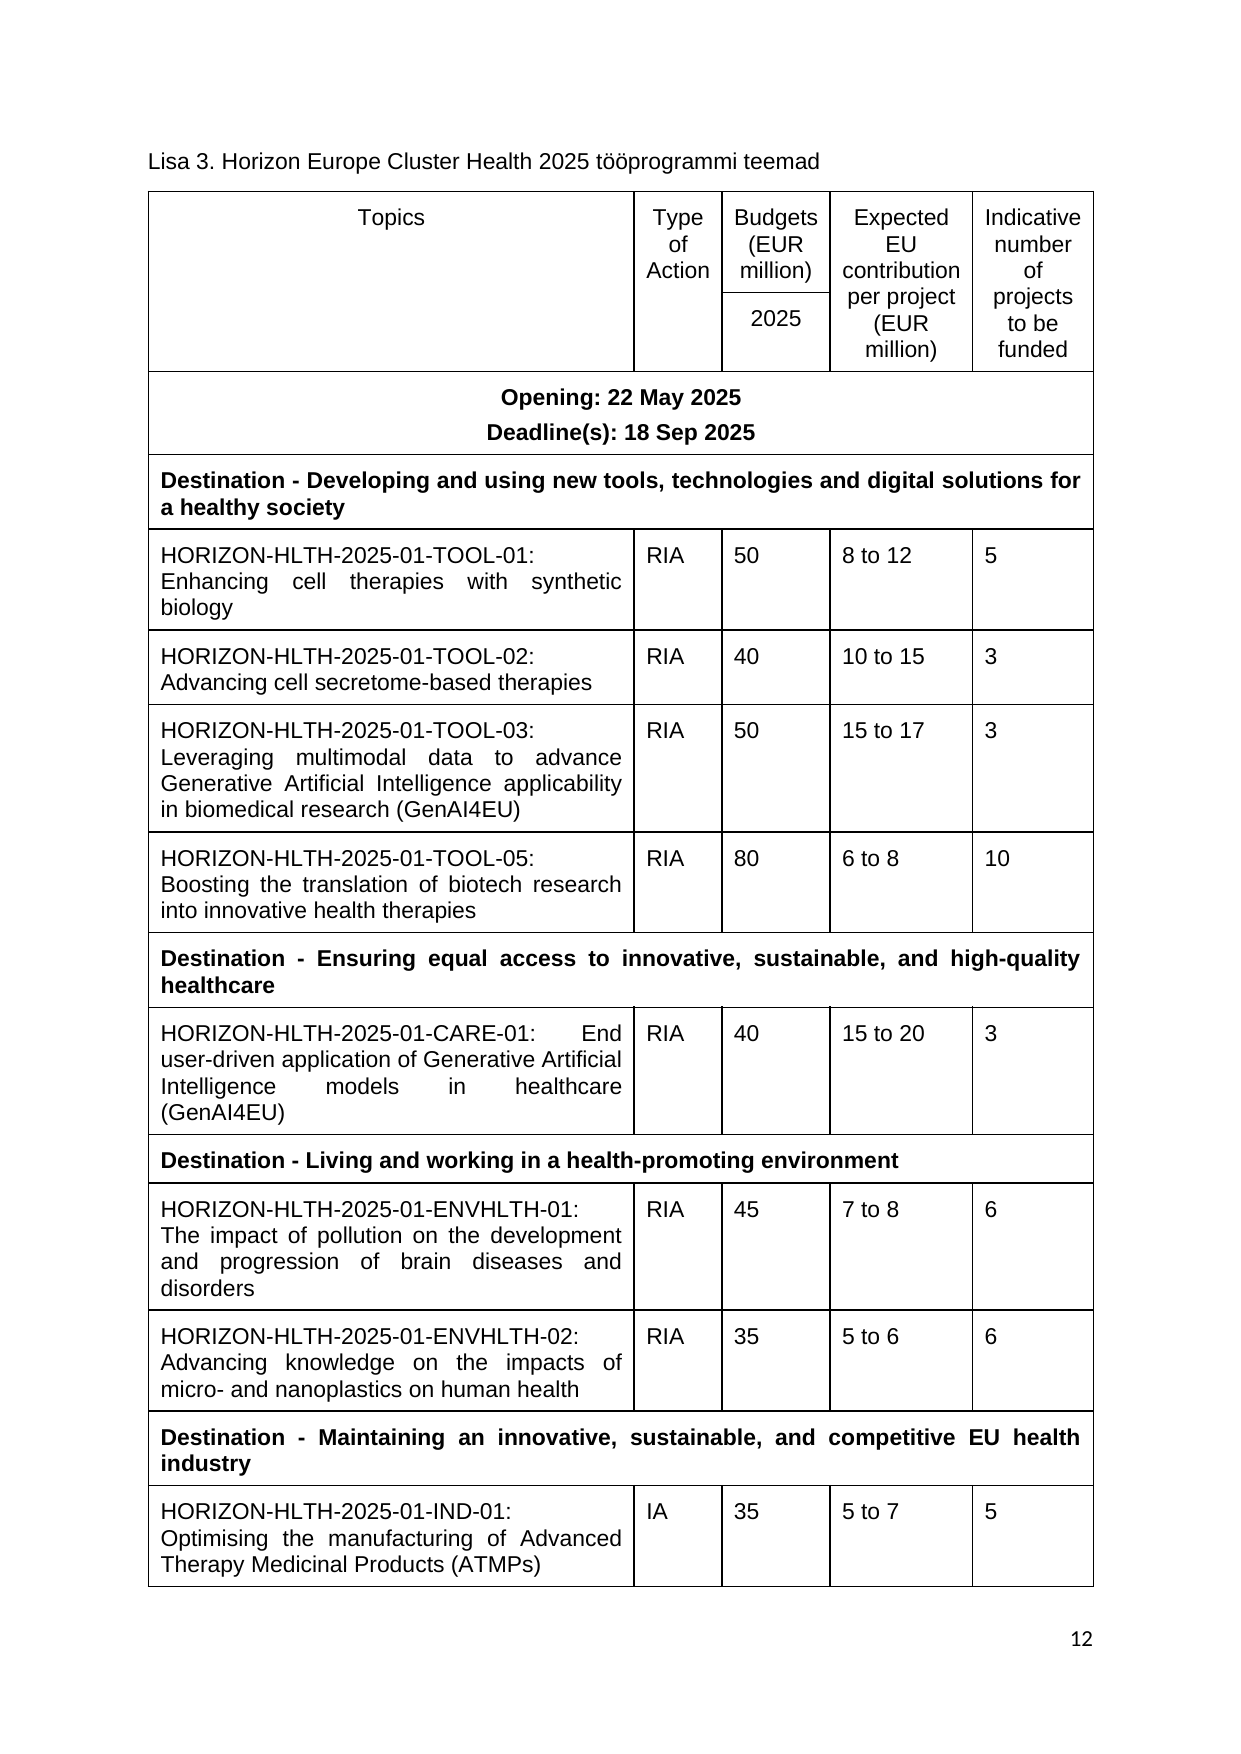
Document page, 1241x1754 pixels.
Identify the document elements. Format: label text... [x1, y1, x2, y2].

table_header Indicative number of projects to be funded [973, 192, 1093, 371]
table_cell RIA [635, 1184, 721, 1309]
table_header Topics [149, 192, 633, 371]
table_cell HORIZON-HLTH-2025-01-TOOL-05: Boosting the translation of biotech research into innovative health therapies [149, 833, 633, 932]
table_header Expected EU contribution per project (EUR million) [831, 192, 972, 371]
table_cell HORIZON-HLTH-2025-01-IND-01: Optimising the manufacturing of Advanced Therapy Medicinal Products (ATMPs) [149, 1486, 633, 1586]
table_cell 7 to 8 [831, 1184, 972, 1309]
table_cell Destination - Maintaining an innovative, sustainable, and competitive EU health industry [149, 1412, 1093, 1485]
table_cell 6 to 8 [831, 833, 972, 932]
table_cell 35 [723, 1311, 829, 1410]
table_cell 80 [723, 833, 829, 932]
table_cell 3 [973, 1008, 1093, 1134]
table_cell 5 [973, 530, 1093, 629]
table_cell Destination - Developing and using new tools, technologies and digital solutions for a healthy society [149, 455, 1093, 528]
table_cell RIA [635, 705, 721, 831]
table_cell 5 [973, 1486, 1093, 1586]
table_cell 35 [723, 1486, 829, 1586]
table_cell HORIZON-HLTH-2025-01-ENVHLTH-01: The impact of pollution on the development and progression of brain diseases and disorders [149, 1184, 633, 1309]
table_cell 5 to 7 [831, 1486, 972, 1586]
table_cell 45 [723, 1184, 829, 1309]
table_cell 10 to 15 [831, 631, 972, 704]
table_header Budgets (EUR million) [723, 192, 829, 292]
table_cell HORIZON-HLTH-2025-01-TOOL-03: Leveraging multimodal data to advance Generative Artificial Intelligence applicability in biomedical research (GenAI4EU) [149, 705, 633, 831]
table_cell HORIZON-HLTH-2025-01-CARE-01: End user-driven application of Generative Artificial Intelligence models in healthcare (GenAI4EU) [149, 1008, 633, 1134]
table_cell RIA [635, 1008, 721, 1134]
table_cell 50 [723, 705, 829, 831]
table_cell HORIZON-HLTH-2025-01-ENVHLTH-02: Advancing knowledge on the impacts of micro- and nanoplastics on human health [149, 1311, 633, 1410]
text Lisa 3. Horizon Europe Cluster Health 2025 tööprogrammi teemad [148, 148, 1093, 174]
table_cell 3 [973, 705, 1093, 831]
table_cell Opening: 22 May 2025 Deadline(s): 18 Sep 2025 [149, 372, 1093, 453]
table_cell RIA [635, 631, 721, 704]
table_cell 15 to 17 [831, 705, 972, 831]
table_cell HORIZON-HLTH-2025-01-TOOL-01: Enhancing cell therapies with synthetic biology [149, 530, 633, 629]
table_cell IA [635, 1486, 721, 1586]
table_cell RIA [635, 1311, 721, 1410]
table_cell 6 [973, 1184, 1093, 1309]
table_cell 15 to 20 [831, 1008, 972, 1134]
table_cell 6 [973, 1311, 1093, 1410]
table_cell 8 to 12 [831, 530, 972, 629]
table_header Type of Action [635, 192, 721, 371]
table_cell 40 [723, 1008, 829, 1134]
table_cell 2025 [723, 293, 829, 371]
table_cell 40 [723, 631, 829, 704]
table_cell RIA [635, 530, 721, 629]
table_cell 10 [973, 833, 1093, 932]
table_cell 5 to 6 [831, 1311, 972, 1410]
table_cell RIA [635, 833, 721, 932]
table_cell 3 [973, 631, 1093, 704]
table_cell HORIZON-HLTH-2025-01-TOOL-02: Advancing cell secretome-based therapies [149, 631, 633, 704]
table_cell Destination - Ensuring equal access to innovative, sustainable, and high-quality healthcare [149, 933, 1093, 1006]
table_cell 50 [723, 530, 829, 629]
table_cell Destination - Living and working in a health-promoting environment [149, 1135, 1093, 1182]
